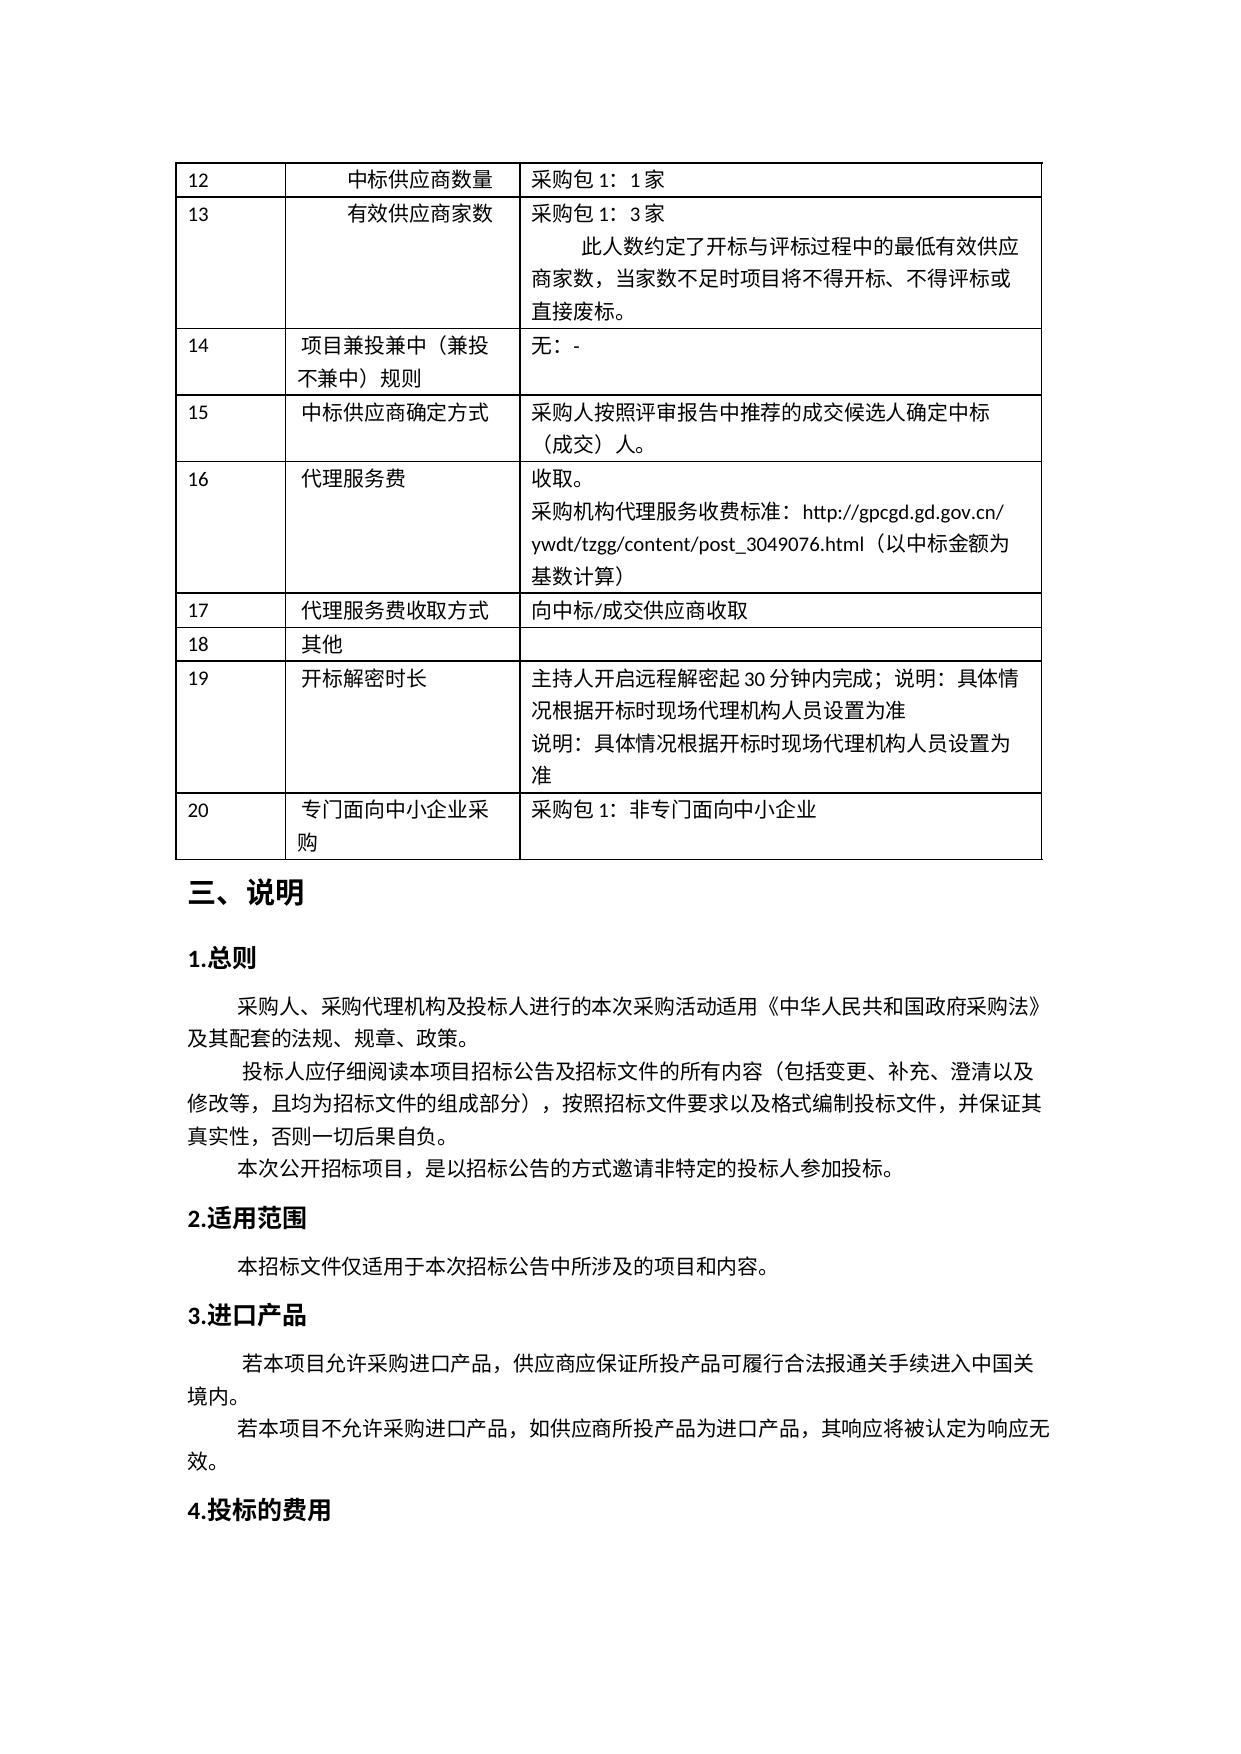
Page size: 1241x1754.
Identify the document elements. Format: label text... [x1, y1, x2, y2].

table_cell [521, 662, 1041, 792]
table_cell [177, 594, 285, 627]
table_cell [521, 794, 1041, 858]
text 三、说明 [187, 860, 1053, 925]
text 4.投标的费用 [187, 1478, 1053, 1543]
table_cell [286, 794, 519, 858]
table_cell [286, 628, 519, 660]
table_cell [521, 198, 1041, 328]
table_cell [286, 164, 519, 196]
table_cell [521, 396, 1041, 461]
text 若本项目不允许采购进口产品，如供应商所投产品为进口产品，其响应将被认定为响应无效。 [187, 1413, 1053, 1478]
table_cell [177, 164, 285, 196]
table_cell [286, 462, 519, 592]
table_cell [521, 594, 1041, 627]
text 1.总则 [187, 925, 1053, 990]
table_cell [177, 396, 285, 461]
text 若本项目允许采购进口产品，供应商应保证所投产品可履行合法报通关手续进入中国关境内。 [187, 1348, 1053, 1413]
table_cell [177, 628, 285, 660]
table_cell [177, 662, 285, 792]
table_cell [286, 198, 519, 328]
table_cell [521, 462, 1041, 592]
text 本招标文件仅适用于本次招标公告中所涉及的项目和内容。 [187, 1250, 1053, 1283]
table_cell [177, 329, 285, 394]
text 采购人、采购代理机构及投标人进行的本次采购活动适用《中华人民共和国政府采购法》及其配套的法规、规章、政策。 [187, 990, 1053, 1055]
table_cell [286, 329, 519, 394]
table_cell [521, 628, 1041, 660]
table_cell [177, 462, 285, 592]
text 本次公开招标项目，是以招标公告的方式邀请非特定的投标人参加投标。 [187, 1153, 1053, 1185]
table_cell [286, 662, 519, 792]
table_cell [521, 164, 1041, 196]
text 2.适用范围 [187, 1185, 1053, 1250]
text 3.进口产品 [187, 1283, 1053, 1348]
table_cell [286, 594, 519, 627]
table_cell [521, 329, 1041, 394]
text 投标人应仔细阅读本项目招标公告及招标文件的所有内容（包括变更、补充、澄清以及修改等，且均为招标文件的组成部分），按照招标文件要求以及格式编制投标文件，并保证其真实性，否则一切后果自负。 [187, 1055, 1053, 1153]
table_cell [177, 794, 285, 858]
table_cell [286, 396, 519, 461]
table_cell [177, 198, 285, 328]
